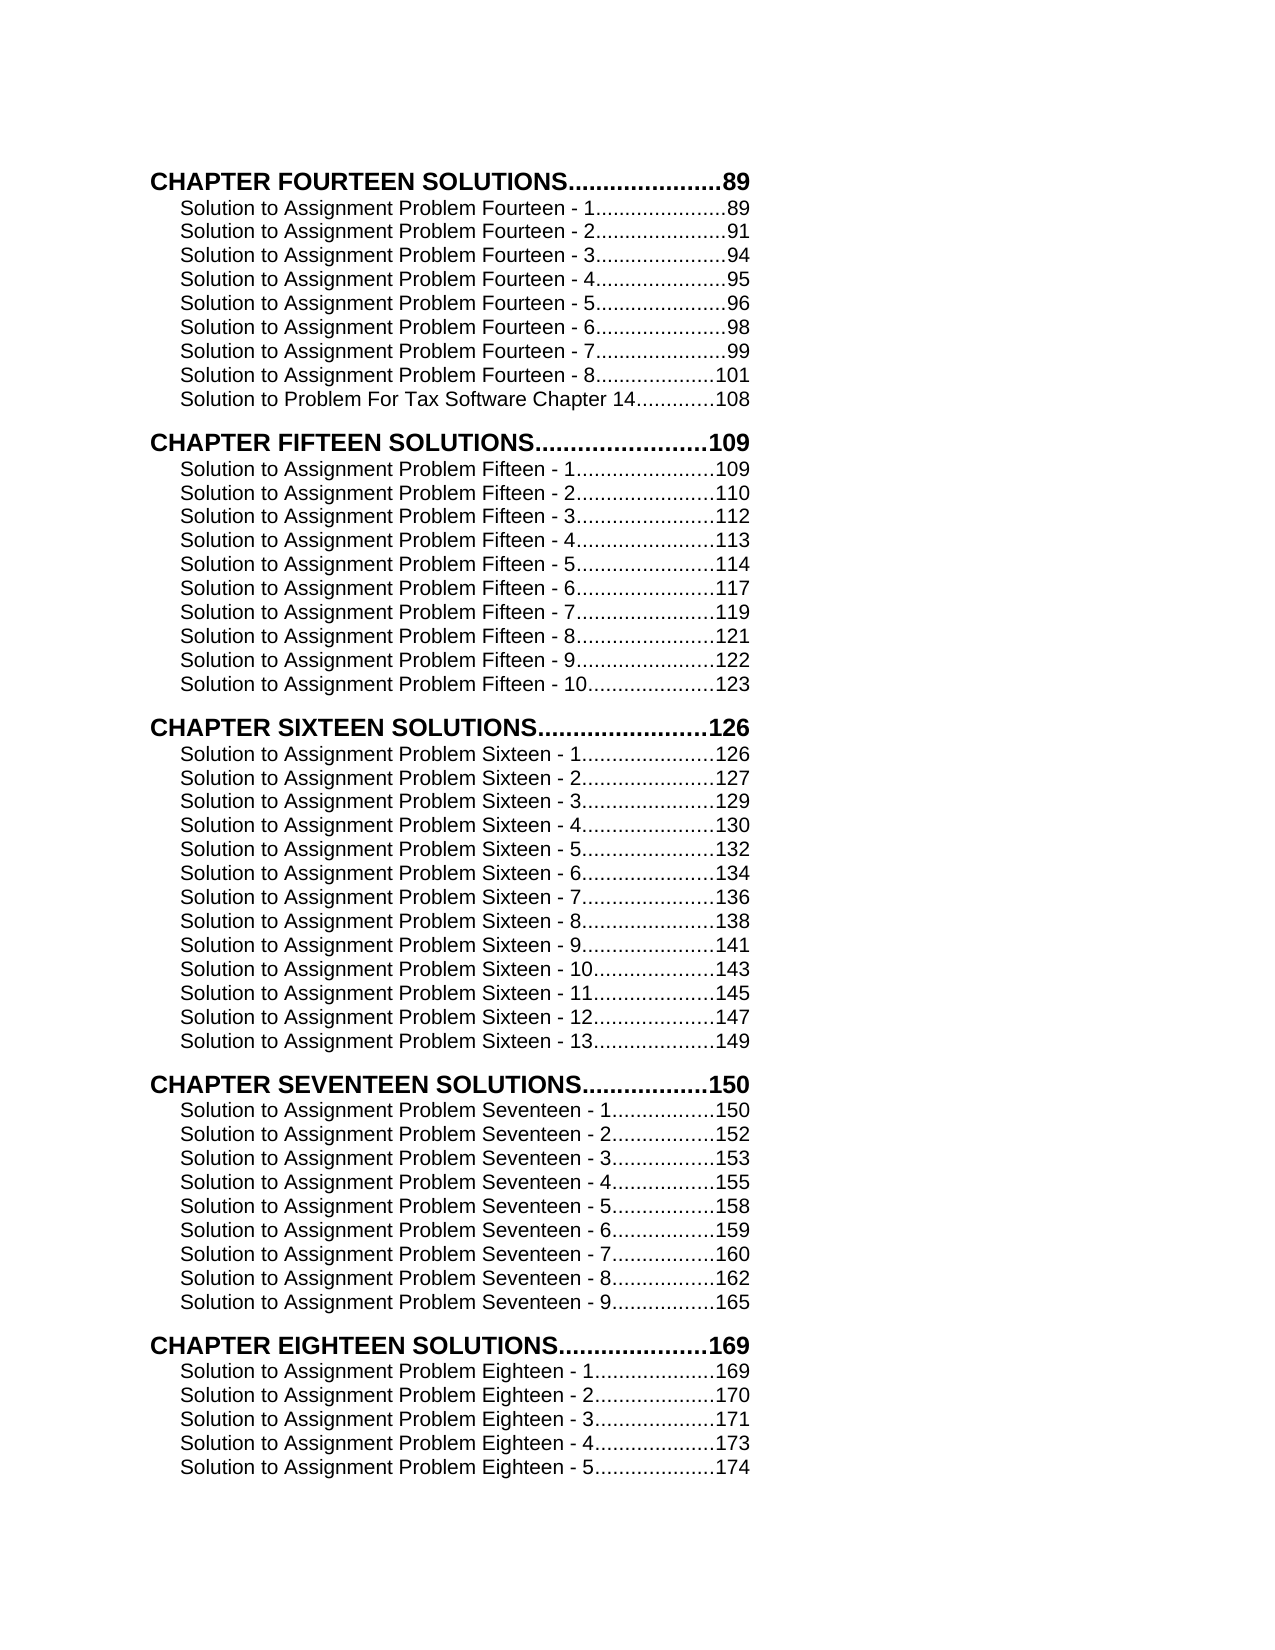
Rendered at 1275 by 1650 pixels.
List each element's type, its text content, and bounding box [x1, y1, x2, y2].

text Solution to Assignment Problem Fourteen - 7 99 [180, 339, 1125, 363]
text CHAPTER EIGHTEEN SOLUTIONS 169 [150, 1331, 1125, 1359]
text Solution to Assignment Problem Fourteen - 4 95 [180, 267, 1125, 291]
text Solution to Assignment Problem Sixteen - 10 143 [180, 957, 1125, 981]
text Solution to Assignment Problem Fifteen - 4 113 [180, 528, 1125, 552]
text Solution to Assignment Problem Fifteen - 10 123 [180, 672, 1125, 696]
text Solution to Assignment Problem Seventeen - 1 150 [180, 1098, 1125, 1122]
text Solution to Assignment Problem Fourteen - 2 91 [180, 219, 1125, 243]
text CHAPTER SEVENTEEN SOLUTIONS 150 [150, 1069, 1125, 1098]
text Solution to Assignment Problem Seventeen - 2 152 [180, 1122, 1125, 1146]
text Solution to Assignment Problem Fourteen - 3 94 [180, 243, 1125, 267]
text Solution to Assignment Problem Seventeen - 3 153 [180, 1146, 1125, 1170]
text Solution to Assignment Problem Fifteen - 6 117 [180, 576, 1125, 600]
text Solution to Assignment Problem Eighteen - 1 169 [180, 1359, 1125, 1383]
text Solution to Assignment Problem Sixteen - 12 147 [180, 1005, 1125, 1029]
text Solution to Assignment Problem Sixteen - 1 126 [180, 741, 1125, 765]
text Solution to Assignment Problem Sixteen - 2 127 [180, 765, 1125, 789]
text Solution to Assignment Problem Fifteen - 9 122 [180, 648, 1125, 672]
text Solution to Assignment Problem Eighteen - 5 174 [180, 1455, 1125, 1479]
text Solution to Assignment Problem Seventeen - 9 165 [180, 1290, 1125, 1314]
text Solution to Assignment Problem Sixteen - 7 136 [180, 885, 1125, 909]
text Solution to Assignment Problem Sixteen - 4 130 [180, 813, 1125, 837]
text Solution to Assignment Problem Sixteen - 6 134 [180, 861, 1125, 885]
text Solution to Assignment Problem Fourteen - 1 89 [180, 195, 1125, 219]
text Solution to Assignment Problem Sixteen - 3 129 [180, 789, 1125, 813]
text Solution to Problem For Tax Software Chapter 14 108 [180, 387, 1125, 411]
text Solution to Assignment Problem Seventeen - 4 155 [180, 1170, 1125, 1194]
text Solution to Assignment Problem Sixteen - 8 138 [180, 909, 1125, 933]
text Solution to Assignment Problem Fourteen - 6 98 [180, 315, 1125, 339]
text CHAPTER FIFTEEN SOLUTIONS 109 [150, 428, 1125, 456]
text Solution to Assignment Problem Seventeen - 5 158 [180, 1194, 1125, 1218]
text Solution to Assignment Problem Fourteen - 5 96 [180, 291, 1125, 315]
text CHAPTER FOURTEEN SOLUTIONS 89 [150, 167, 1125, 195]
text Solution to Assignment Problem Fifteen - 1 109 [180, 456, 1125, 480]
text Solution to Assignment Problem Fifteen - 8 121 [180, 624, 1125, 648]
text Solution to Assignment Problem Seventeen - 8 162 [180, 1266, 1125, 1290]
text Solution to Assignment Problem Eighteen - 3 171 [180, 1407, 1125, 1431]
text Solution to Assignment Problem Fourteen - 8 101 [180, 363, 1125, 387]
text Solution to Assignment Problem Sixteen - 13 149 [180, 1029, 1125, 1053]
text Solution to Assignment Problem Fifteen - 5 114 [180, 552, 1125, 576]
text Solution to Assignment Problem Eighteen - 2 170 [180, 1383, 1125, 1407]
text Solution to Assignment Problem Eighteen - 4 173 [180, 1431, 1125, 1455]
text Solution to Assignment Problem Sixteen - 9 141 [180, 933, 1125, 957]
text Solution to Assignment Problem Fifteen - 7 119 [180, 600, 1125, 624]
text Solution to Assignment Problem Fifteen - 2 110 [180, 480, 1125, 504]
text Solution to Assignment Problem Sixteen - 5 132 [180, 837, 1125, 861]
text Solution to Assignment Problem Seventeen - 6 159 [180, 1218, 1125, 1242]
text Solution to Assignment Problem Fifteen - 3 112 [180, 504, 1125, 528]
text CHAPTER SIXTEEN SOLUTIONS 126 [150, 713, 1125, 741]
text Solution to Assignment Problem Seventeen - 7 160 [180, 1242, 1125, 1266]
text Solution to Assignment Problem Sixteen - 11 145 [180, 981, 1125, 1005]
